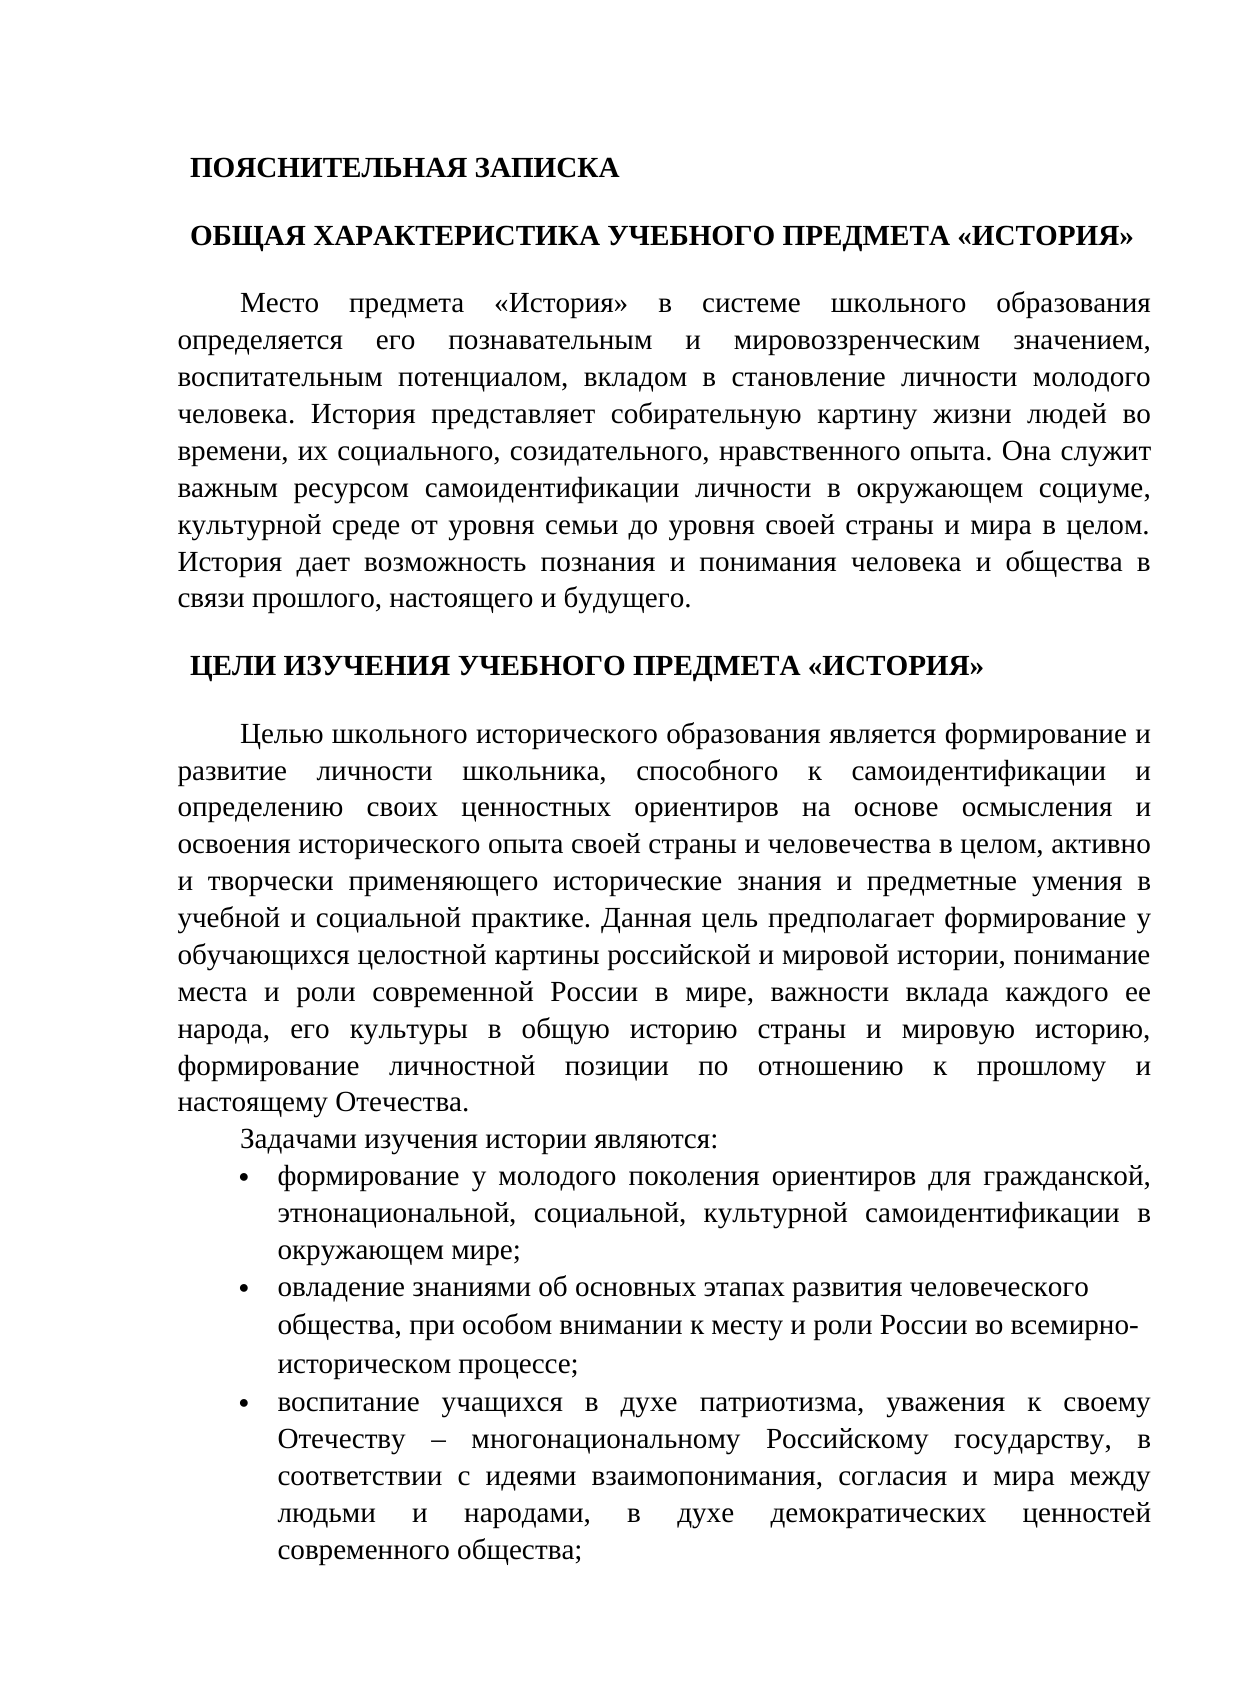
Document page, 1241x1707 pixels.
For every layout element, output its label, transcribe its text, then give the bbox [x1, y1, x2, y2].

text Место предмета «История» в системе школьного образования определяется его познавательным и мировоззренческим значением, воспитательным потенциалом, вкладом в становление личности молодого человека. История представляет собирательную картину жизни людей во времени, их социального, созидательного, нравственного опыта. Она служит важным ресурсом самоидентификации личности в окружающем социуме, культурной среде от уровня семьи до уровня своей страны и мира в целом. История дает возможность познания и понимания человека и общества в связи прошлого, настоящего и будущего. [177, 286, 1152, 614]
text Целью школьного исторического образования является формирование и развитие личности школьника, способного к самоидентификации и определению своих ценностных ориентиров на основе осмысления и освоения исторического опыта своей страны и человечества в целом, активно и творчески применяющего исторические знания и предметные умения в учебной и социальной практике. Данная цель предполагает формирование у обучающихся целостной картины российской и мировой истории, понимание места и роли современной России в мире, важности вклада каждого ее народа, его культуры в общую историю страны и мировую историю, формирование личностной позиции по отношению к прошлому и настоящему Отечества. [177, 716, 1152, 1118]
text ОБЩАЯ ХАРАКТЕРИСТИКА УЧЕБНОГО ПРЕДМЕТА «ИСТОРИЯ» [190, 218, 1152, 251]
text ПОЯСНИТЕЛЬНАЯ ЗАПИСКА [190, 150, 1152, 184]
list формирование у молодого поколения ориентиров для гражданской, этнонациональной, социальной, культурной самоидентификации в окружающем мире; [240, 1158, 1152, 1266]
list овладение знаниями об основных этапах развития человеческого общества, при особом внимании к месту и роли России во всемирно-историческом процессе; [240, 1269, 1152, 1379]
text Задачами изучения истории являются: [177, 1121, 1152, 1155]
text ЦЕЛИ ИЗУЧЕНИЯ УЧЕБНОГО ПРЕДМЕТА «ИСТОРИЯ» [190, 648, 1152, 682]
list воспитание учащихся в духе патриотизма, уважения к своему Отечеству – многонациональному Российскому государству, в соответствии с идеями взаимопонимания, согласия и мира между людьми и народами, в духе демократических ценностей современного общества; [240, 1384, 1152, 1566]
